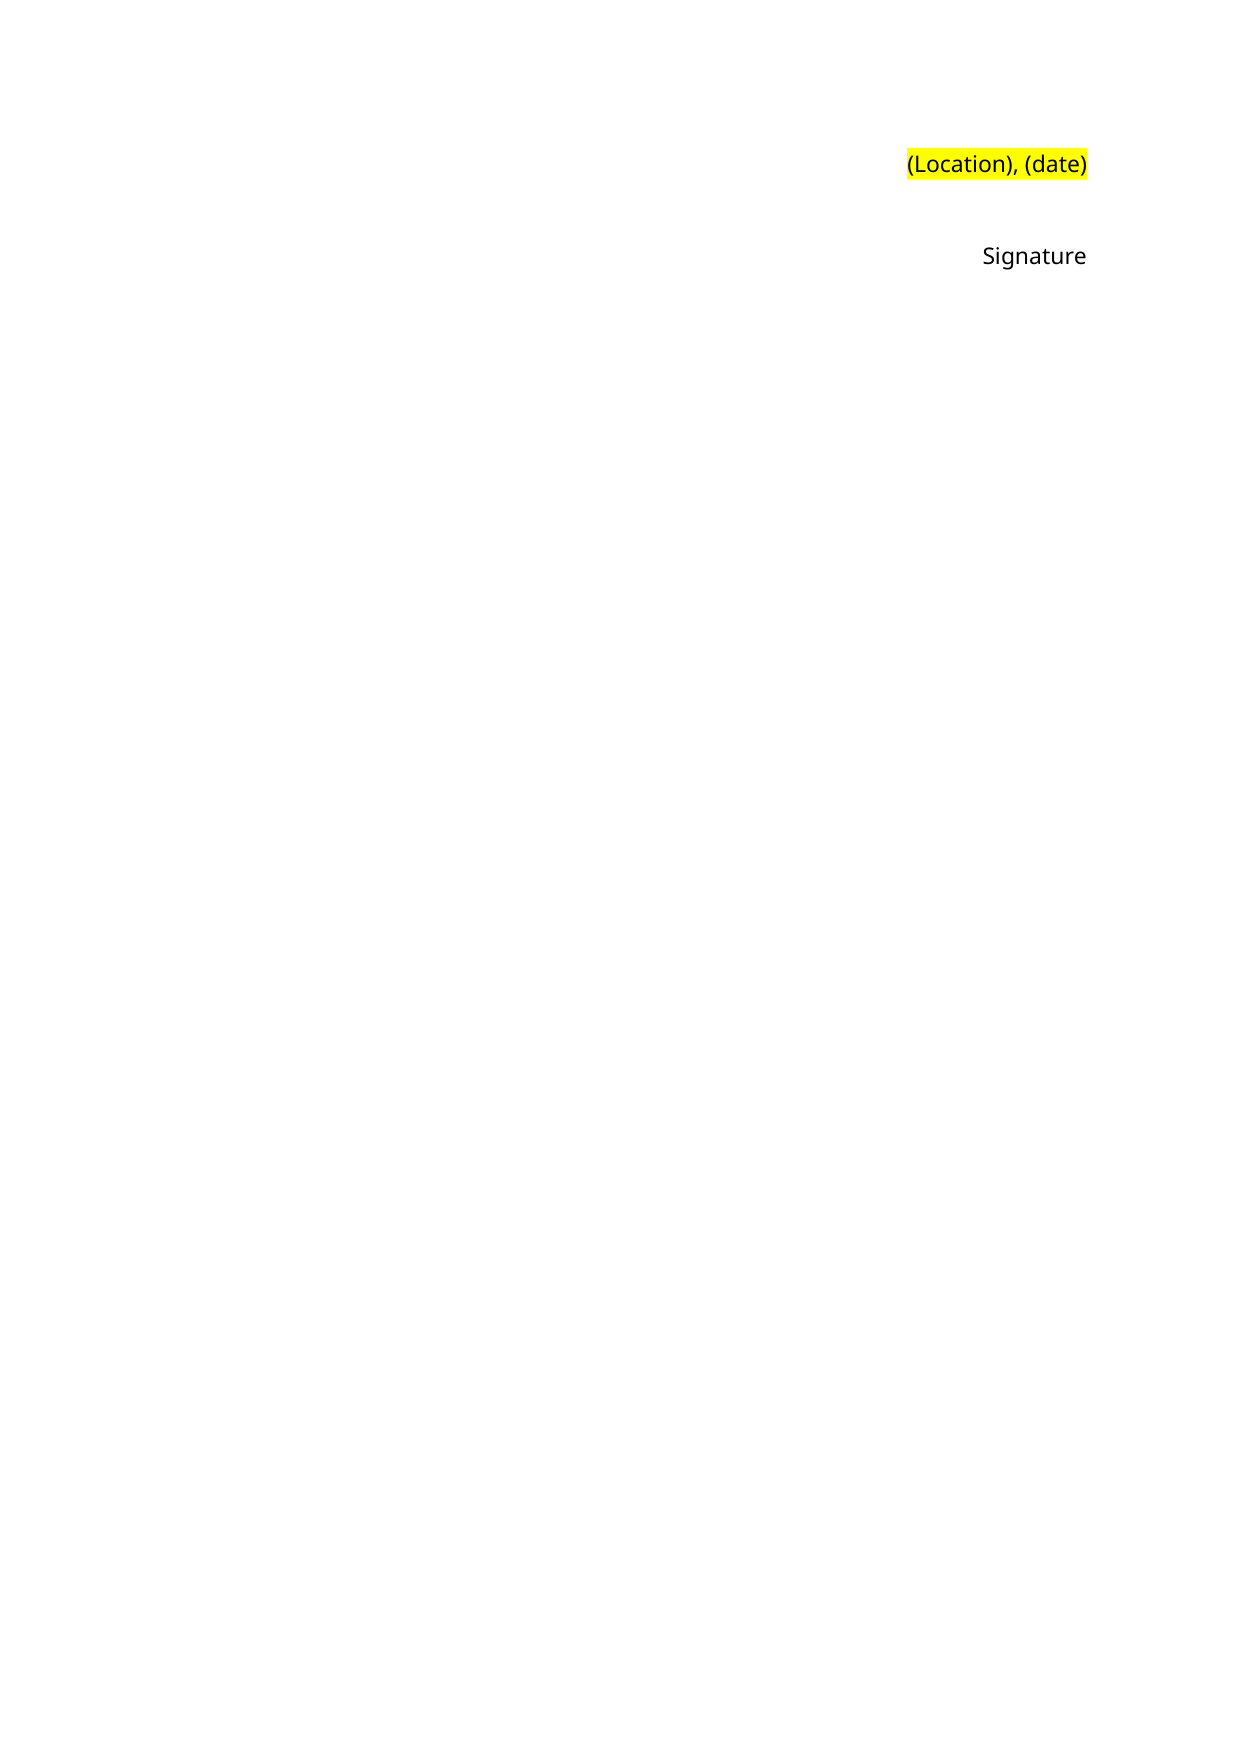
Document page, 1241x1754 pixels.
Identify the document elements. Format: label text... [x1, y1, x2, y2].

text (Location), (date) [148, 148, 1093, 211]
text Signature [148, 240, 1093, 304]
